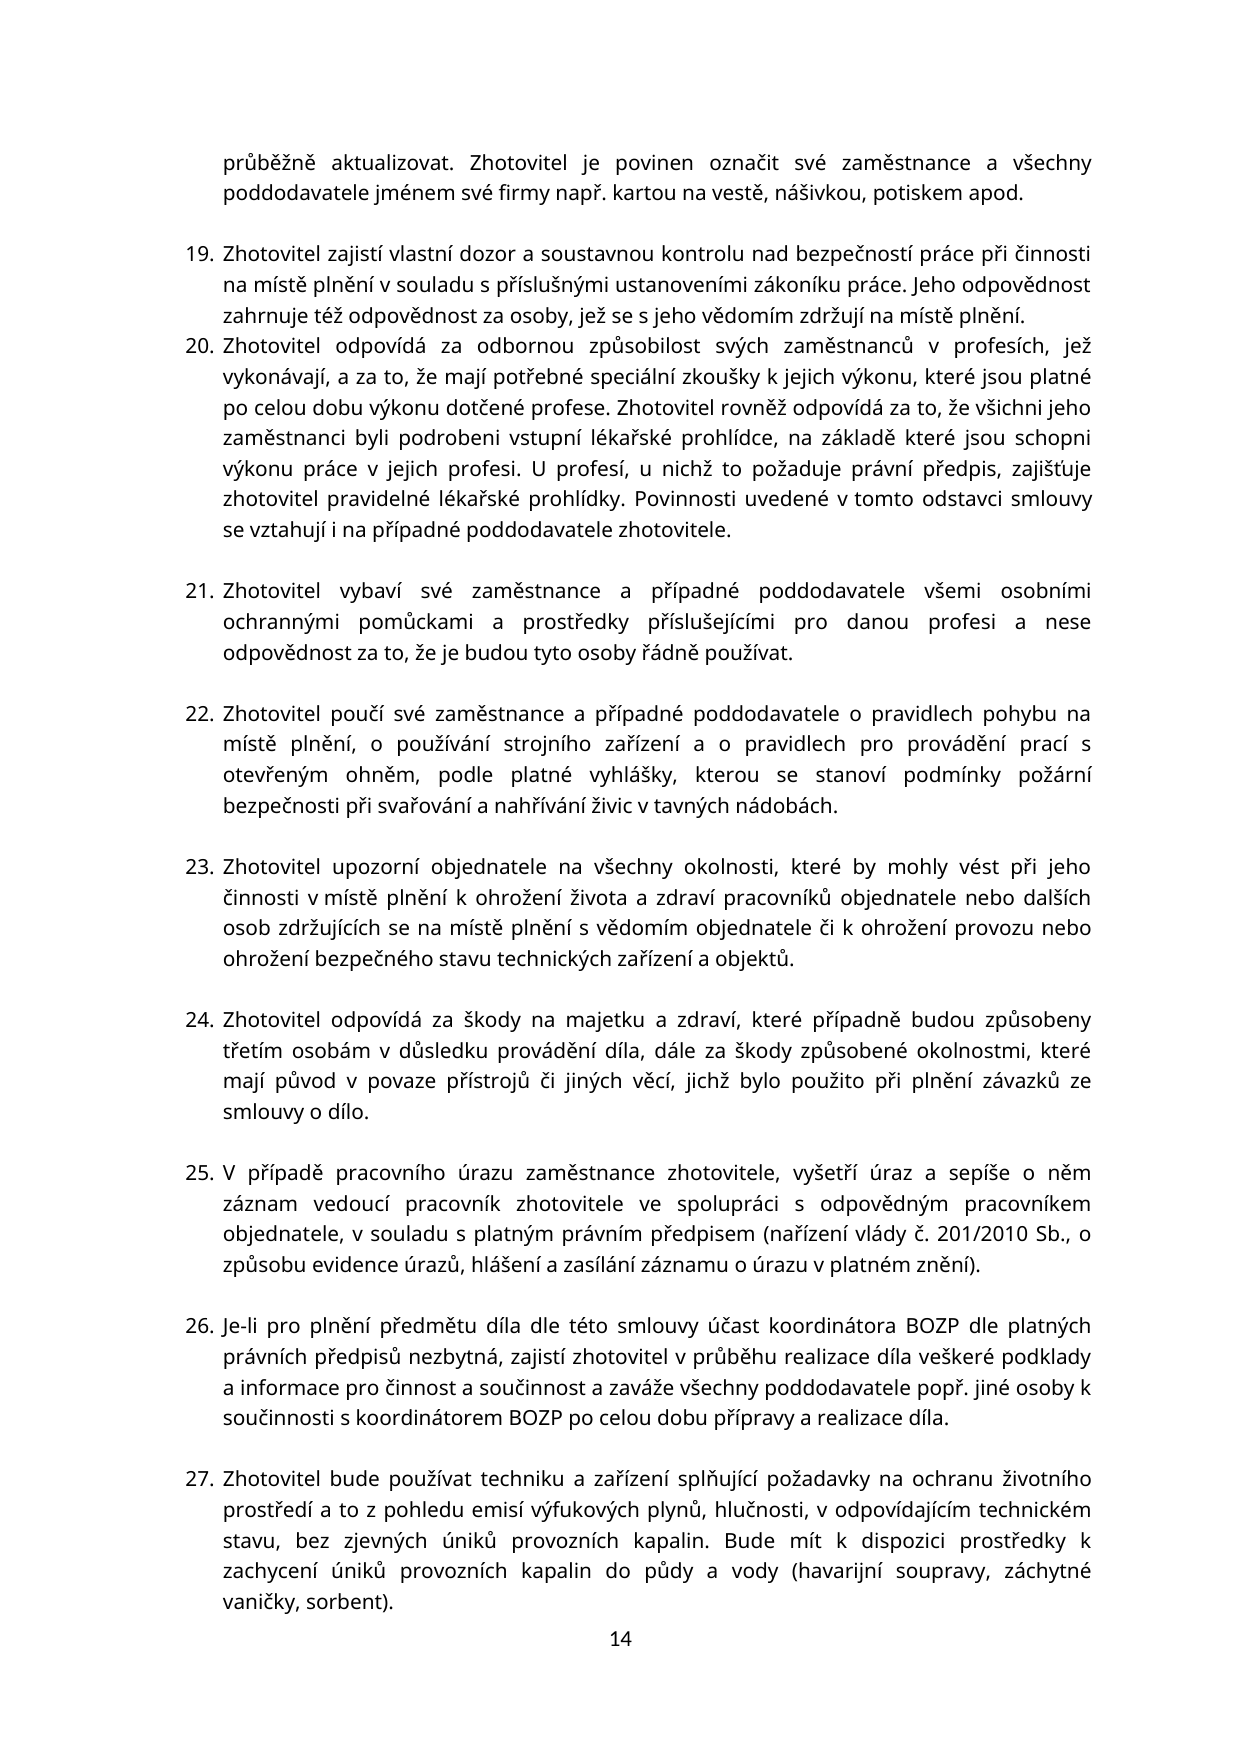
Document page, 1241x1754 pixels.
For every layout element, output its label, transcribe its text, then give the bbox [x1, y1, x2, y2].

list Zhotovitel vybaví své zaměstnance a případné poddodavatele všemi osobními ochrannými pomůckami a prostředky příslušejícími pro danou profesi a nese odpovědnost za to, že je budou tyto osoby řádně používat. [185, 576, 1093, 666]
list Zhotovitel zajistí vlastní dozor a soustavnou kontrolu nad bezpečností práce při činnosti na místě plnění v souladu s příslušnými ustanoveními zákoníku práce. Jeho odpovědnost zahrnuje též odpovědnost za osoby, jež se s jeho vědomím zdržují na místě plnění. [185, 239, 1093, 329]
list V případě pracovního úrazu zaměstnance zhotovitele, vyšetří úraz a sepíše o něm záznam vedoucí pracovník zhotovitele ve spolupráci s odpovědným pracovníkem objednatele, v souladu s platným právním předpisem (nařízení vlády č. 201/2010 Sb., o způsobu evidence úrazů, hlášení a zasílání záznamu o úrazu v platném znění). [185, 1158, 1093, 1278]
list Zhotovitel poučí své zaměstnance a případné poddodavatele o pravidlech pohybu na místě plnění, o používání strojního zařízení a o pravidlech pro provádění prací s otevřeným ohněm, podle platné vyhlášky, kterou se stanoví podmínky požární bezpečnosti při svařování a nahřívání živic v tavných nádobách. [185, 699, 1093, 819]
list Zhotovitel bude používat techniku a zařízení splňující požadavky na ochranu životního prostředí a to z pohledu emisí výfukových plynů, hlučnosti, v odpovídajícím technickém stavu, bez zjevných úniků provozních kapalin. Bude mít k dispozici prostředky k zachycení úniků provozních kapalin do půdy a vody (havarijní soupravy, záchytné vaničky, sorbent). [185, 1464, 1093, 1615]
list Zhotovitel odpovídá za odbornou způsobilost svých zaměstnanců v profesích, jež vykonávají, a za to, že mají potřebné speciální zkoušky k jejich výkonu, které jsou platné po celou dobu výkonu dotčené profese. Zhotovitel rovněž odpovídá za to, že všichni jeho zaměstnanci byli podrobeni vstupní lékařské prohlídce, na základě které jsou schopni výkonu práce v jejich profesi. U profesí, u nichž to požaduje právní předpis, zajišťuje zhotovitel pravidelné lékařské prohlídky. Povinnosti uvedené v tomto odstavci smlouvy se vztahují i na případné poddodavatele zhotovitele. [185, 331, 1093, 543]
list Zhotovitel odpovídá za škody na majetku a zdraví, které případně budou způsobeny třetím osobám v důsledku provádění díla, dále za škody způsobené okolnostmi, které mají původ v povaze přístrojů či jiných věcí, jichž bylo použito při plnění závazků ze smlouvy o dílo. [185, 1005, 1093, 1125]
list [185, 148, 1093, 207]
list Je-li pro plnění předmětu díla dle této smlouvy účast koordinátora BOZP dle platných právních předpisů nezbytná, zajistí zhotovitel v průběhu realizace díla veškeré podklady a informace pro činnost a součinnost a zaváže všechny poddodavatele popř. jiné osoby k součinnosti s koordinátorem BOZP po celou dobu přípravy a realizace díla. [185, 1311, 1093, 1432]
list Zhotovitel upozorní objednatele na všechny okolnosti, které by mohly vést při jeho činnosti v místě plnění k ohrožení života a zdraví pracovníků objednatele nebo dalších osob zdržujících se na místě plnění s vědomím objednatele či k ohrožení provozu nebo ohrožení bezpečného stavu technických zařízení a objektů. [185, 852, 1093, 972]
